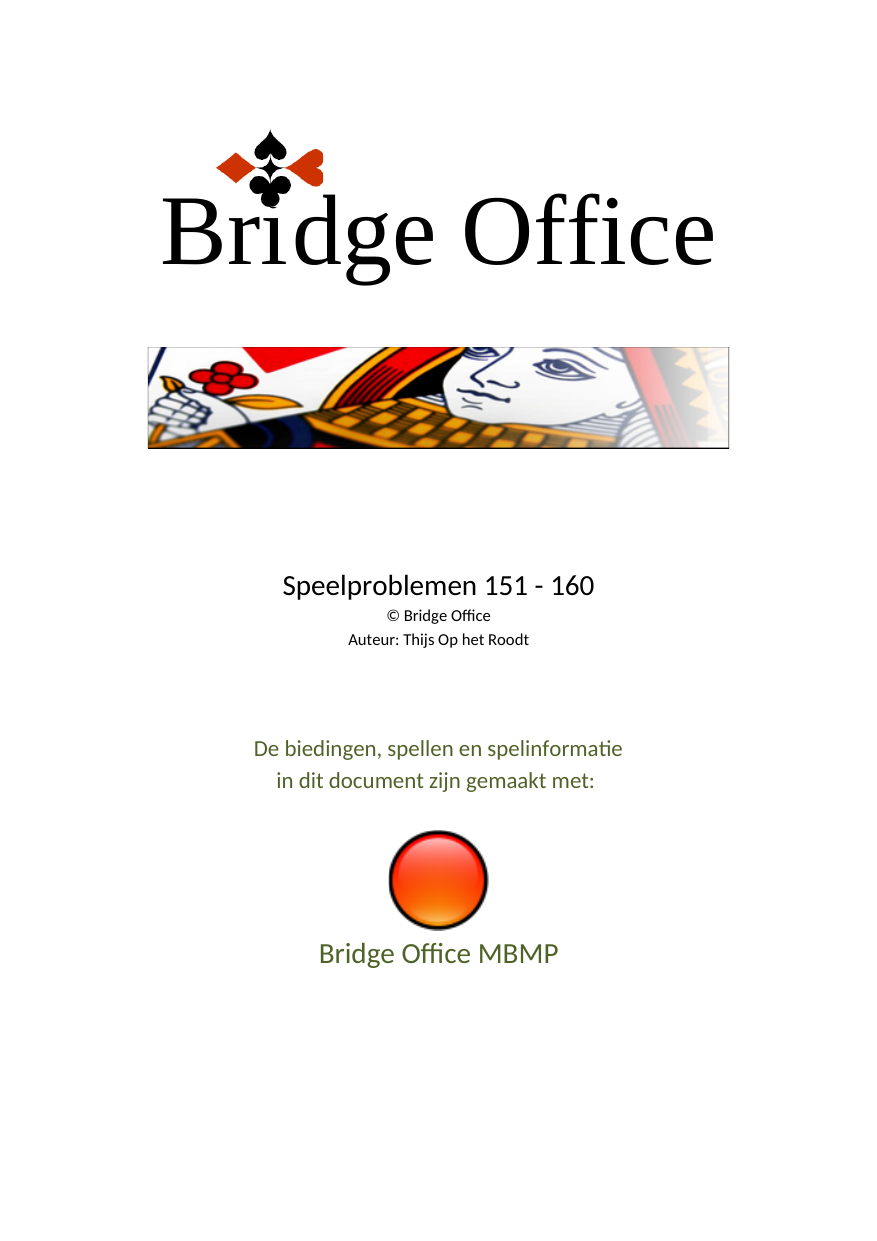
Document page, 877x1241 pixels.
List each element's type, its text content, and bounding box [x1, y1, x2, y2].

picture [388, 830, 489, 931]
picture [147, 347, 730, 449]
text Bridge Office MBMP [148, 935, 729, 970]
text Speelproblemen 151 - 160 © Bridge Office Auteur: Thijs Op het Roodt [148, 567, 729, 649]
text De biedingen, spellen en spelinformatie in dit document zijn gemaakt met: [148, 734, 729, 826]
